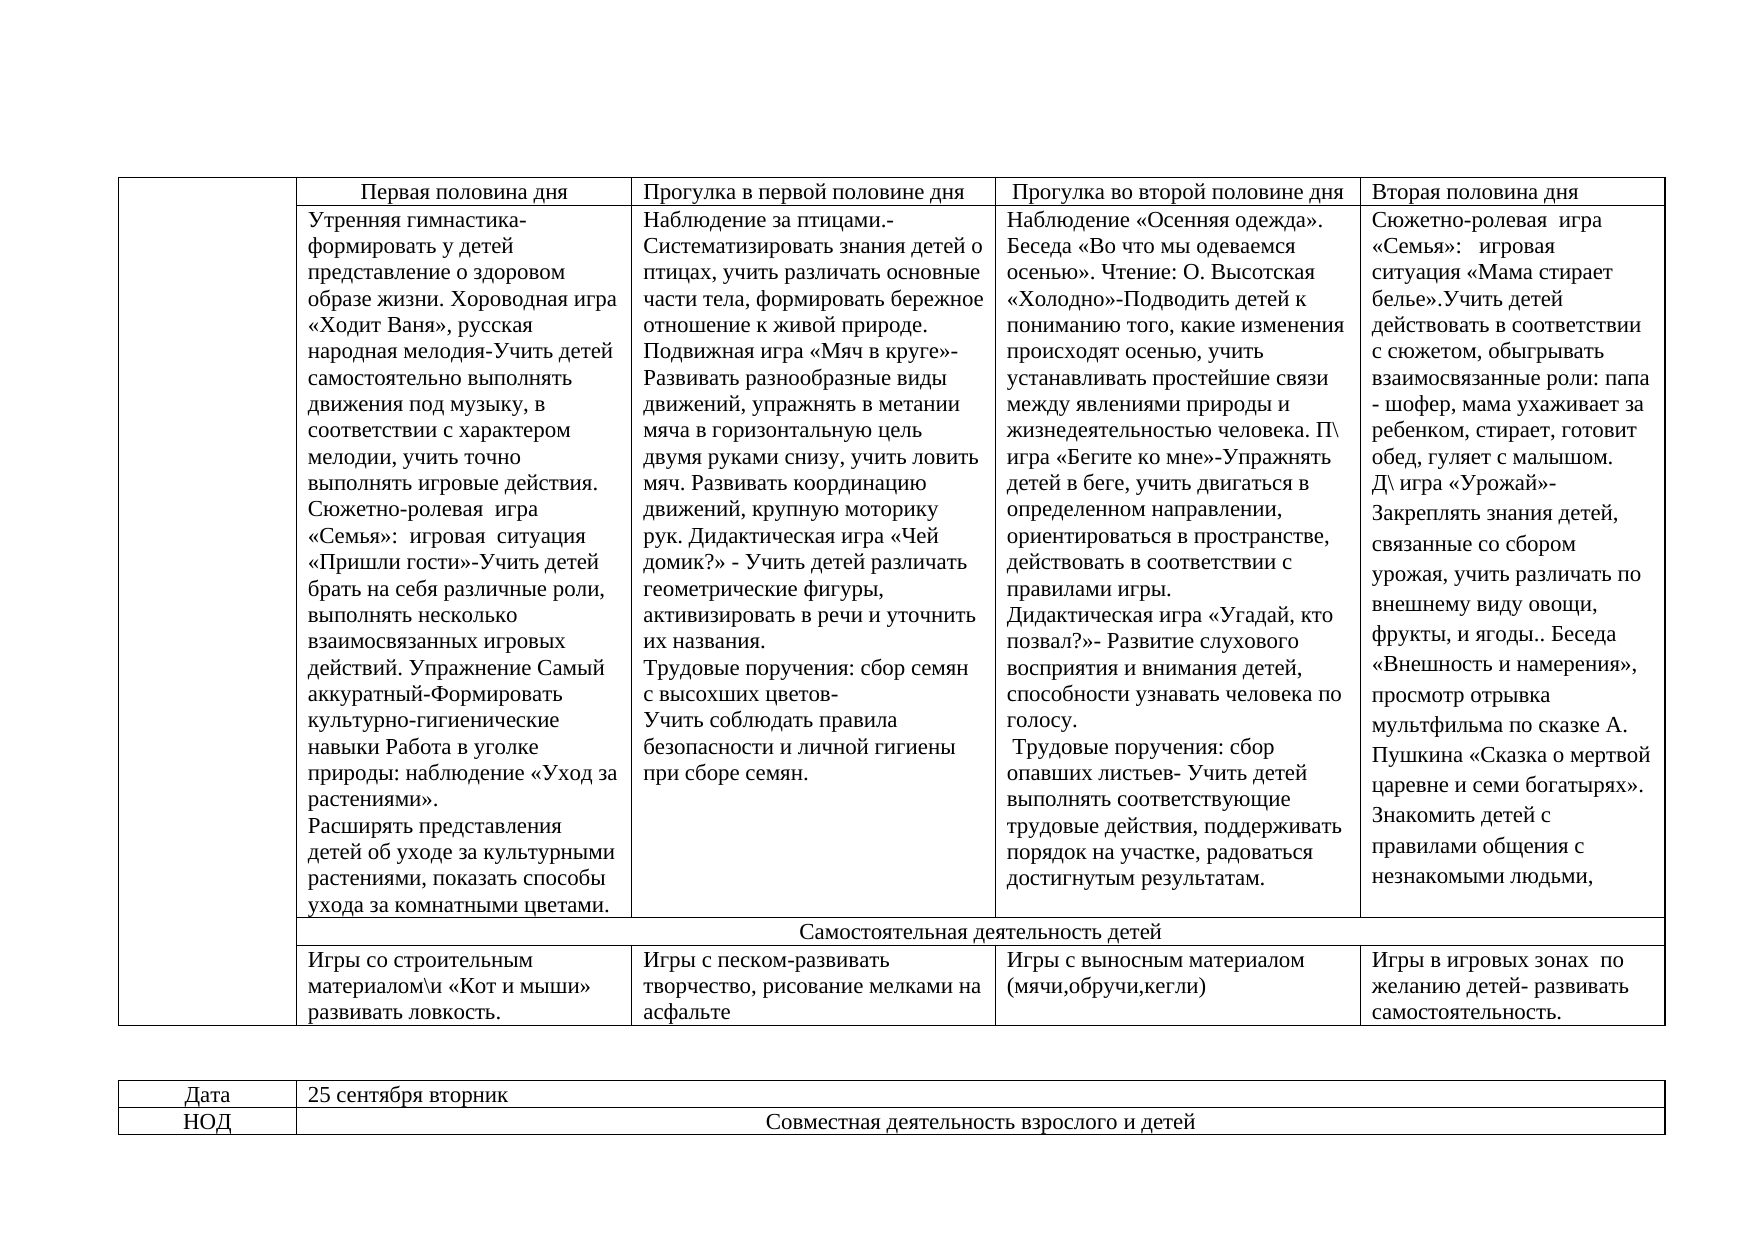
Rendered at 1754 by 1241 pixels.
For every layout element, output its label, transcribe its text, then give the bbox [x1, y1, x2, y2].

table_cell Наблюдение за птицами.-Систематизировать знания детей о птицах, учить различать основные части тела, формировать бережное отношение к живой природе. Подвижная игра «Мяч в круге»- Развивать разнообразные виды движений, упражнять в метании мяча в горизонтальную цель двумя руками снизу, учить ловить мяч. Развивать координацию движений, крупную моторику рук. Дидактическая игра «Чей домик?» - Учить детей различать геометрические фигуры, активизировать в речи и уточнить их названия. Трудовые поручения: сбор семян с высохших цветов- Учить соблюдать правила безопасности и личной гигиены при сборе семян. [632, 206, 995, 917]
table_cell Игры с песком-развивать творчество, рисование мелками на асфальте [632, 946, 995, 1025]
table_cell Игры со строительным материалом\и «Кот и мыши» развивать ловкость. [297, 946, 631, 1025]
table_cell НОД [119, 1108, 296, 1134]
table_cell Совместная деятельность взрослого и детей [297, 1108, 1664, 1134]
table_header Дата [119, 1081, 296, 1107]
table_header 25 сентября вторник [297, 1081, 1664, 1107]
table_cell Прогулка во второй половине дня [996, 178, 1360, 204]
table_cell [119, 178, 296, 1025]
table_cell Первая половина дня [297, 178, 631, 204]
table_cell Наблюдение «Осенняя одежда». Беседа «Во что мы одеваемся осенью». Чтение: О. Высотская «Холодно»-Подводить детей к пониманию того, какие изменения происходят осенью, учить устанавливать простейшие связи между явлениями природы и жизнедеятельностью человека. П\ игра «Бегите ко мне»-Упражнять детей в беге, учить двигаться в определенном направлении, ориентироваться в пространстве, действовать в соответствии с правилами игры. Дидактическая игра «Угадай, кто позвал?»- Развитие слухового восприятия и внимания детей, способности узнавать человека по голосу. Трудовые поручения: сбор опавших листьев- Учить детей выполнять соответствующие трудовые действия, поддерживать порядок на участке, радоваться достигнутым результатам. [996, 206, 1360, 917]
table_cell Сюжетно-ролевая игра «Семья»: игровая ситуация «Мама стирает белье».Учить детей действовать в соответствии с сюжетом, обыгрывать взаимосвязанные роли: папа - шофер, мама ухаживает за ребенком, стирает, готовит обед, гуляет с малышом. Д\ игра «Урожай»- Закреплять знания детей, связанные со сбором урожая, учить различать по внешнему виду овощи, фрукты, и ягоды.. Беседа «Внешность и намерения», просмотр отрывка мультфильма по сказке А. Пушкина «Сказка о мертвой царевне и семи богатырях». Знакомить детей с правилами общения с незнакомыми людьми, [1361, 206, 1664, 917]
table_cell Игры в игровых зонах по желанию детей- развивать самостоятельность. [1361, 946, 1664, 1025]
table_cell Прогулка в первой половине дня [632, 178, 995, 204]
table_cell Утренняя гимнастика-формировать у детей представление о здоровом образе жизни. Хороводная игра «Ходит Ваня», русская народная мелодия-Учить детей самостоятельно выполнять движения под музыку, в соответствии с характером мелодии, учить точно выполнять игровые действия. Сюжетно-ролевая игра «Семья»: игровая ситуация «Пришли гости»-Учить детей брать на себя различные роли, выполнять несколько взаимосвязанных игровых действий. Упражнение Самый аккуратный-Формировать культурно-гигиенические навыки Работа в уголке природы: наблюдение «Уход за растениями». Расширять представления детей об уходе за культурными растениями, показать способы ухода за комнатными цветами. [297, 206, 631, 917]
table_cell Самостоятельная деятельность детей [297, 918, 1664, 944]
table_cell Вторая половина дня [1361, 178, 1664, 204]
table_cell Игры с выносным материалом (мячи,обручи,кегли) [996, 946, 1360, 1025]
